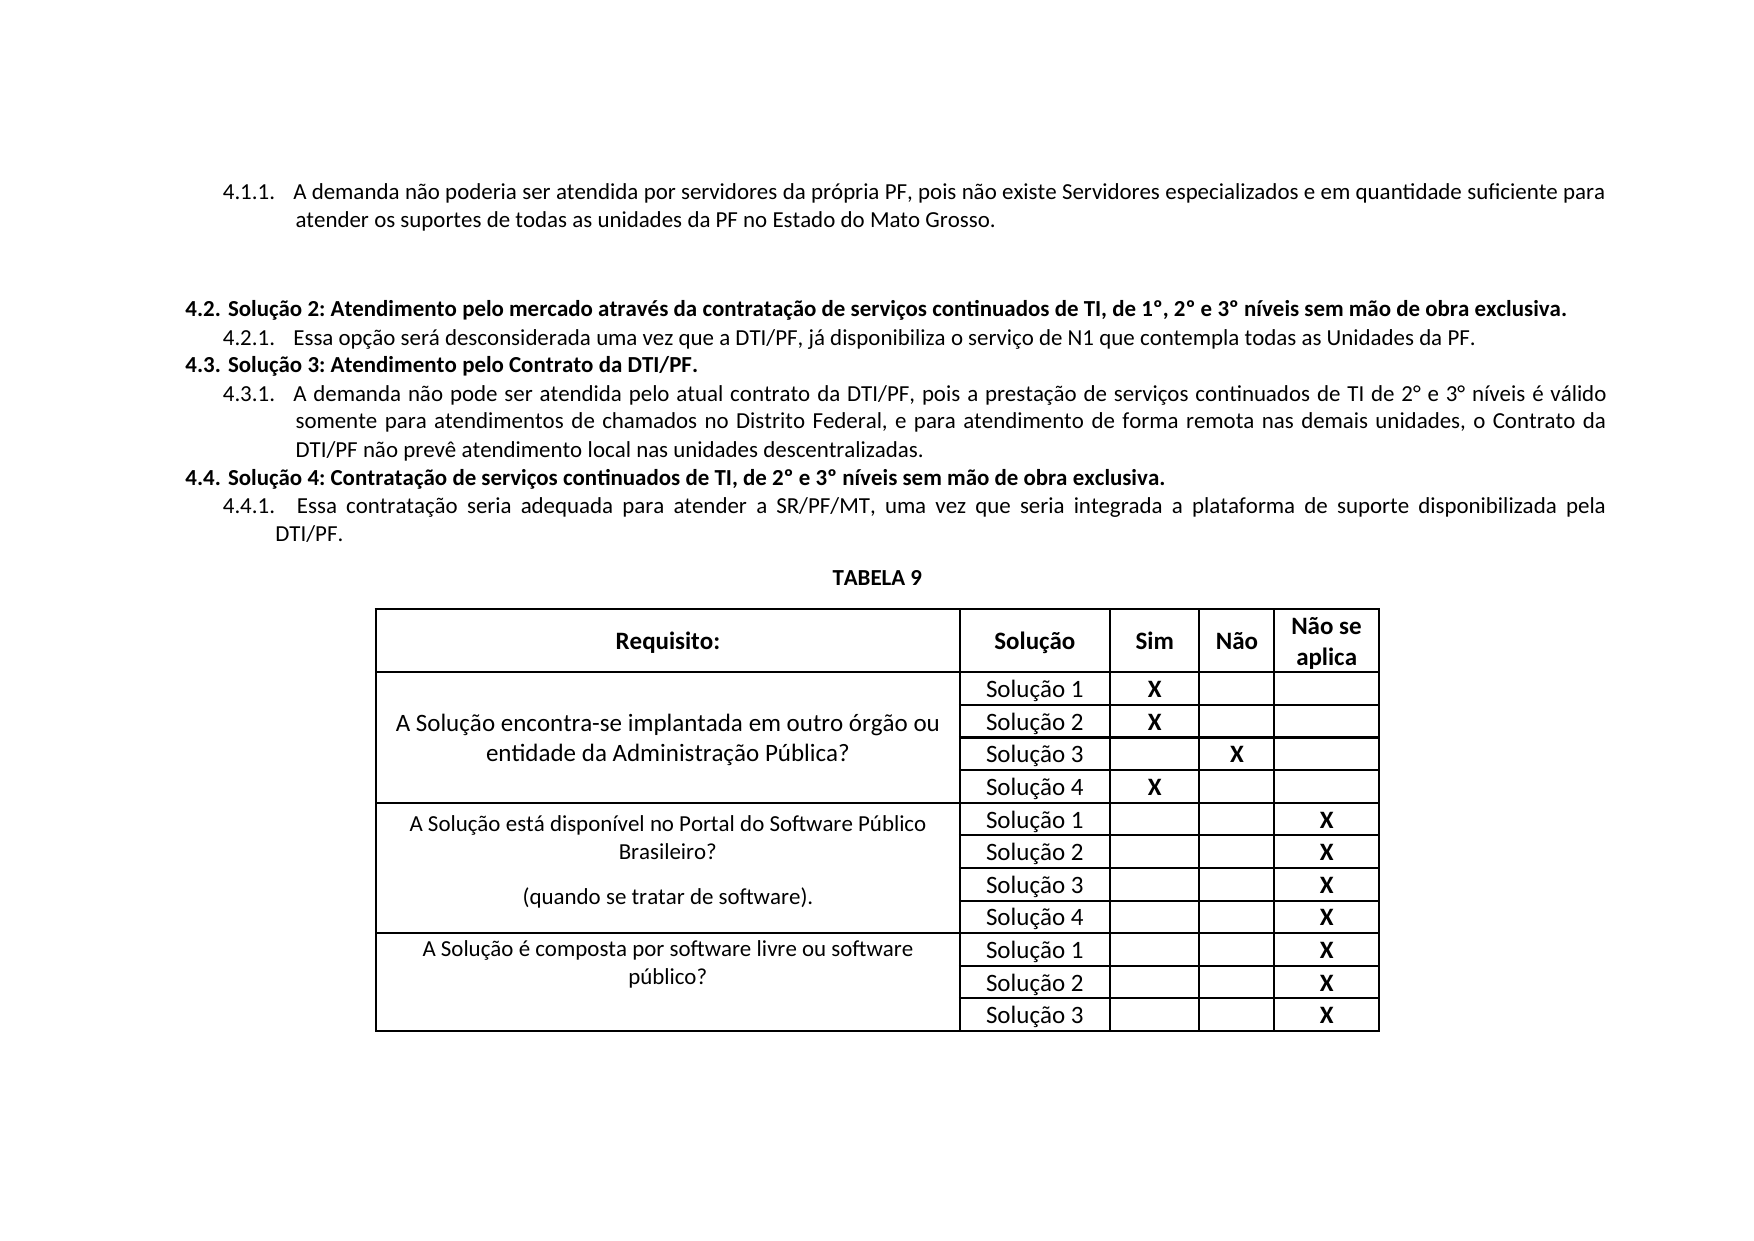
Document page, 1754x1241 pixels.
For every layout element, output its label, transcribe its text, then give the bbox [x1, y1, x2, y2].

table_cell X [1200, 739, 1273, 769]
text 4.4. Solução 4: Contratação de serviços continuados de TI, de 2º e 3º níveis sem mão de obra exclusiva. [185, 463, 1606, 491]
table_cell A Solução é composta por software livre ou software público? (quando se tratar de software) [377, 934, 959, 1030]
table_cell [1111, 804, 1198, 834]
table_cell [1111, 934, 1198, 965]
table_cell Solução 1 [961, 804, 1109, 834]
table_header Solução [961, 610, 1109, 671]
table_cell Solução 4 [961, 902, 1109, 932]
table_cell [1275, 673, 1378, 704]
table_cell [1200, 967, 1273, 997]
table_cell Solução 1 [961, 934, 1109, 965]
table_cell Solução 3 [961, 999, 1109, 1030]
table_cell [1200, 706, 1273, 736]
table_cell X [1275, 869, 1378, 899]
text 4.4.1. Essa contratação seria adequada para atender a SR/PF/MT, uma vez que seria integrada a plataforma de suporte disponibilizada pela DTI/PF. [223, 491, 1606, 547]
table_cell X [1275, 967, 1378, 997]
table_cell [1200, 869, 1273, 899]
table_cell X [1111, 771, 1198, 802]
table_cell X [1275, 902, 1378, 932]
table_cell [1200, 804, 1273, 834]
table_cell [1111, 967, 1198, 997]
table_cell [1275, 739, 1378, 769]
table_header Não se aplica [1275, 610, 1378, 671]
table_cell [1111, 739, 1198, 769]
table_cell Solução 1 [961, 673, 1109, 704]
table_cell Solução 2 [961, 706, 1109, 736]
table_cell X [1111, 673, 1198, 704]
table_cell [1200, 771, 1273, 802]
table_cell [1111, 836, 1198, 867]
table_cell Solução 3 [961, 869, 1109, 899]
table_cell [1275, 706, 1378, 736]
table_cell [1111, 902, 1198, 932]
text 4.3.1. A demanda não pode ser atendida pelo atual contrato da DTI/PF, pois a prestação de serviços continuados de TI de 2° e 3° níveis é válido somente para atendimentos de chamados no Distrito Federal, e para atendimento de forma remota nas demais unidades, o Contrato da DTI/PF não prevê atendimento local nas unidades descentralizadas. [223, 379, 1606, 463]
table_cell [1200, 999, 1273, 1030]
table_cell A Solução encontra-se implantada em outro órgão ou entidade da Administração Pública? [377, 673, 959, 802]
table_cell X [1275, 934, 1378, 965]
table_cell X [1275, 836, 1378, 867]
table_cell X [1111, 706, 1198, 736]
table_cell A Solução está disponível no Portal do Software Público Brasileiro? (quando se tratar de software). [377, 804, 959, 932]
text TABELA 9 [148, 563, 1606, 591]
table_cell [1200, 934, 1273, 965]
text 4.1.1. A demanda não poderia ser atendida por servidores da própria PF, pois não existe Servidores especializados e em quantidade suficiente para atender os suportes de todas as unidades da PF no Estado do Mato Grosso. [223, 177, 1606, 233]
table_header Não [1200, 610, 1273, 671]
table_cell [1275, 771, 1378, 802]
table_cell [1200, 673, 1273, 704]
table_cell [1111, 999, 1198, 1030]
table_cell [1200, 902, 1273, 932]
table_cell Solução 4 [961, 771, 1109, 802]
table_cell Solução 2 [961, 967, 1109, 997]
text 4.2. Solução 2: Atendimento pelo mercado através da contratação de serviços continuados de TI, de 1º, 2º e 3º níveis sem mão de obra exclusiva. [185, 294, 1606, 323]
text 4.2.1. Essa opção será desconsiderada uma vez que a DTI/PF, já disponibiliza o serviço de N1 que contempla todas as Unidades da PF. [223, 323, 1606, 351]
table_cell X [1275, 804, 1378, 834]
table_cell Solução 2 [961, 836, 1109, 867]
table_cell [1111, 869, 1198, 899]
table_cell Solução 3 [961, 739, 1109, 769]
table_cell X [1275, 999, 1378, 1030]
text 4.3. Solução 3: Atendimento pelo Contrato da DTI/PF. [185, 351, 1606, 379]
table_cell [1200, 836, 1273, 867]
table_header Sim [1111, 610, 1198, 671]
table_header Requisito: [377, 610, 959, 671]
